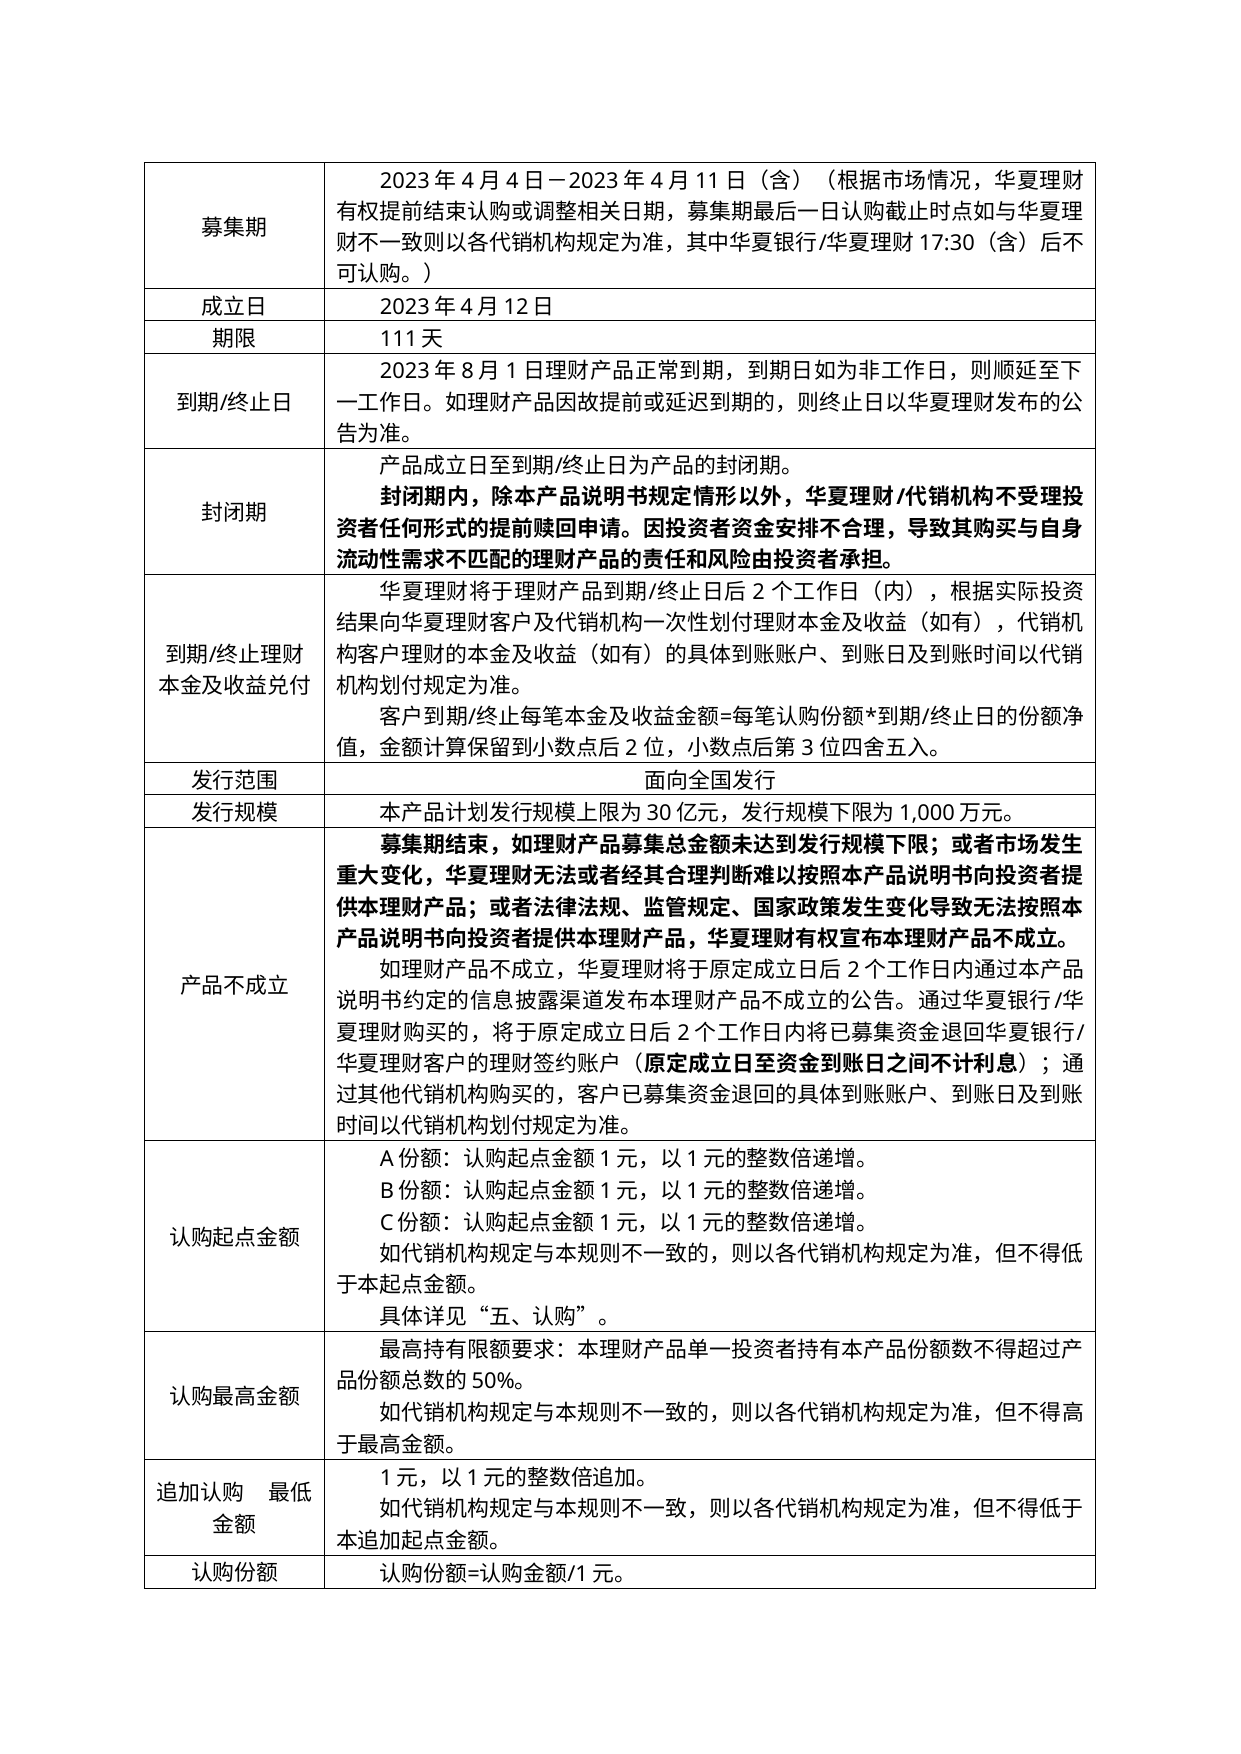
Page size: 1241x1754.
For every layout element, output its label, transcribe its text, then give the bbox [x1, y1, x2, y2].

table_cell 到期/终止理财本金及收益兑付 [145, 575, 324, 762]
table_cell 募集期 [145, 163, 324, 288]
table_cell 面向全国发行 [325, 763, 1095, 794]
table_cell A份额：认购起点金额1元，以1元的整数倍递增。 B份额：认购起点金额1元，以1元的整数倍递增。 C份额：认购起点金额1元，以1元的整数倍递增。 如代销机构规定与本规则不一致的，则以各代销机构规定为准，但不得低于本起点金额。 具体详见“五、认购”。 [325, 1141, 1095, 1331]
table_cell 111天 [325, 321, 1095, 353]
table_cell 认购起点金额 [145, 1141, 324, 1331]
table_cell 产品不成立 [145, 828, 324, 1140]
table_cell 到期/终止日 [145, 354, 324, 447]
table_cell 2023年4月4日－2023年4月11日（含）（根据市场情况，华夏理财有权提前结束认购或调整相关日期，募集期最后一日认购截止时点如与华夏理财不一致则以各代销机构规定为准，其中华夏银行/华夏理财17:30（含）后不可认购。） [325, 163, 1095, 288]
table_cell 发行范围 [145, 763, 324, 794]
table_cell 发行规模 [145, 795, 324, 827]
table_cell 期限 [145, 321, 324, 353]
table_cell 2023年8月1日理财产品正常到期，到期日如为非工作日，则顺延至下一工作日。如理财产品因故提前或延迟到期的，则终止日以华夏理财发布的公告为准。 [325, 354, 1095, 447]
table_cell 最高持有限额要求：本理财产品单一投资者持有本产品份额数不得超过产品份额总数的50%。 如代销机构规定与本规则不一致的，则以各代销机构规定为准，但不得高于最高金额。 [325, 1332, 1095, 1458]
table_cell 封闭期 [145, 449, 324, 573]
table_cell 认购最高金额 [145, 1332, 324, 1458]
table_cell 认购份额 [145, 1556, 324, 1587]
table_cell 2023年4月12日 [325, 289, 1095, 320]
table_cell 认购份额=认购金额/1元。 [325, 1556, 1095, 1587]
table_cell 募集期结束，如理财产品募集总金额未达到发行规模下限；或者市场发生重大变化，华夏理财无法或者经其合理判断难以按照本产品说明书向投资者提供本理财产品；或者法律法规、监管规定、国家政策发生变化导致无法按照本产品说明书向投资者提供本理财产品，华夏理财有权宣布本理财产品不成立。 如理财产品不成立，华夏理财将于原定成立日后2个工作日内通过本产品说明书约定的信息披露渠道发布本理财产品不成立的公告。通过华夏银行/华夏理财购买的，将于原定成立日后2个工作日内将已募集资金退回华夏银行/华夏理财客户的理财签约账户（原定成立日至资金到账日之间不计利息）；通过其他代销机构购买的，客户已募集资金退回的具体到账账户、到账日及到账时间以代销机构划付规定为准。 [325, 828, 1095, 1140]
table_cell 本产品计划发行规模上限为30亿元，发行规模下限为1,000万元。 [325, 795, 1095, 827]
table_cell 产品成立日至到期/终止日为产品的封闭期。 封闭期内，除本产品说明书规定情形以外，华夏理财/代销机构不受理投资者任何形式的提前赎回申请。因投资者资金安排不合理，导致其购买与自身流动性需求不匹配的理财产品的责任和风险由投资者承担。 [325, 449, 1095, 573]
table_cell 华夏理财将于理财产品到期/终止日后 2 个工作日（内），根据实际投资结果向华夏理财客户及代销机构一次性划付理财本金及收益（如有），代销机构客户理财的本金及收益（如有）的具体到账账户、到账日及到账时间以代销机构划付规定为准。 客户到期/终止每笔本金及收益金额=每笔认购份额*到期/终止日的份额净值，金额计算保留到小数点后 2 位，小数点后第 3 位四舍五入。 [325, 575, 1095, 762]
table_cell 1元，以1元的整数倍追加。 如代销机构规定与本规则不一致，则以各代销机构规定为准，但不得低于本追加起点金额。 [325, 1460, 1095, 1554]
table_cell 追加认购 最低金额 [145, 1460, 324, 1554]
table_cell 成立日 [145, 289, 324, 320]
